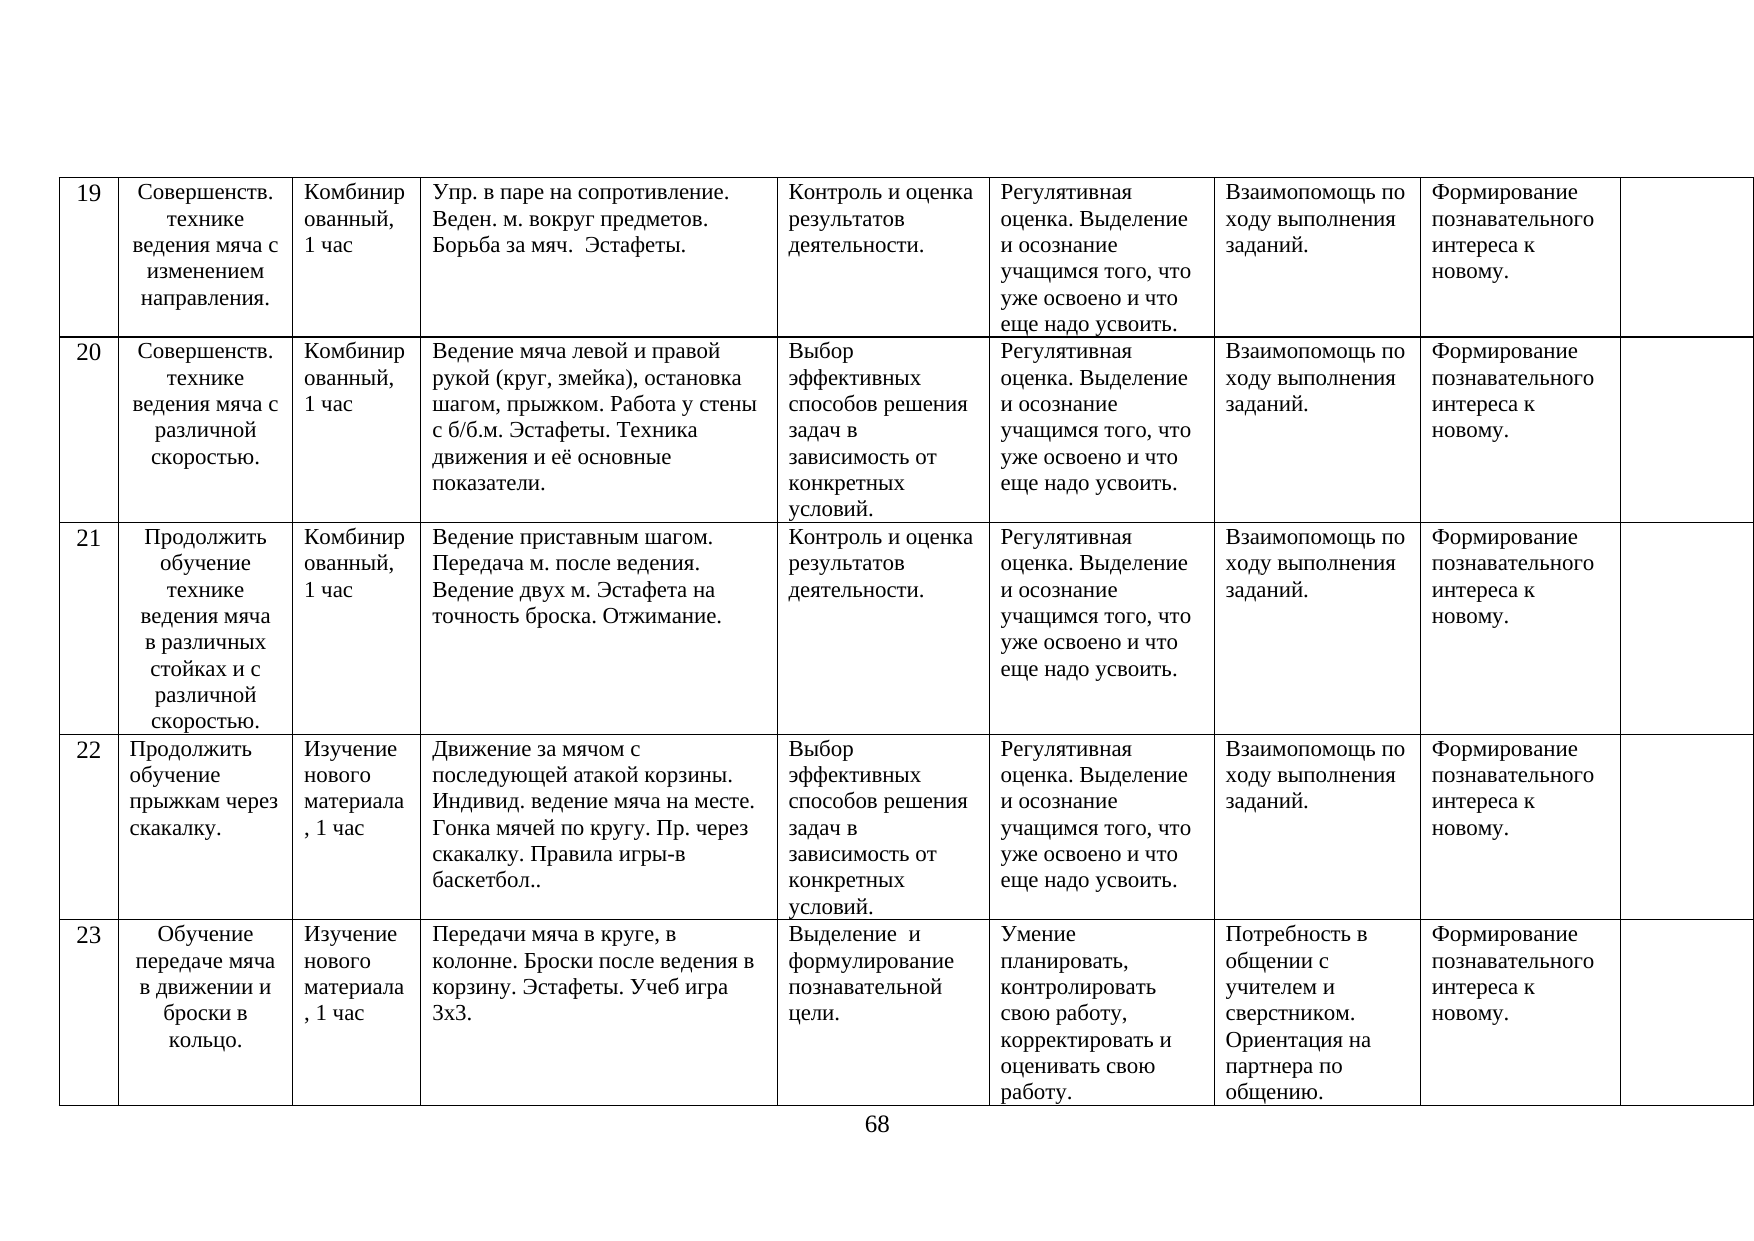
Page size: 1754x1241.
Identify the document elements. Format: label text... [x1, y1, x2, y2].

table_cell Передачи мяча в круге, в колонне. Броски после ведения в корзину. Эстафеты. Учеб игра 3х3. [421, 920, 777, 1105]
table_cell Изучение нового материала, 1 час [293, 735, 420, 919]
table_cell Ведение приставным шагом. Передача м. после ведения. Ведение двух м. Эстафета на точность броска. Отжимание. [421, 523, 777, 734]
table_cell Продолжить обучение прыжкам через скакалку. [119, 735, 292, 919]
table_cell Комбинированный, 1 час [293, 523, 420, 734]
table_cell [990, 920, 1214, 1105]
table_cell 23 [60, 920, 118, 1105]
table_cell Контроль и оценка результатов деятельности. [778, 523, 989, 734]
table_cell Совершенств. технике ведения мяча с изменением направления. [119, 178, 292, 336]
table_cell [1621, 920, 1753, 1105]
table_cell Взаимопомощь по ходу выполнения заданий. [1215, 735, 1420, 919]
table_cell Взаимопомощь по ходу выполнения заданий. [1215, 523, 1420, 734]
table_cell Взаимопомощь по ходу выполнения заданий. [1215, 338, 1420, 522]
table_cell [1215, 178, 1420, 336]
table_cell Выделение и формулирование познавательной цели. [778, 920, 989, 1105]
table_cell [990, 178, 1214, 336]
table_cell Ведение мяча левой и правой рукой (круг, змейка), остановка шагом, прыжком. Работа у стены с б/б.м. Эстафеты. Техника движения и её основные показатели. [421, 338, 777, 522]
table_cell [1621, 178, 1753, 336]
table_cell Комбинированный, 1 час [293, 338, 420, 522]
table_cell [1621, 735, 1753, 919]
table_cell Выбор эффективных способов решения задач в зависимость от конкретных условий. [778, 735, 989, 919]
table_cell Продолжить обучение технике ведения мяча в различных стойках и с различной скоростью. [119, 523, 292, 734]
table_cell Потребность в общении с учителем и сверстником. Ориентация на партнера по общению. [1215, 920, 1420, 1105]
table_cell Совершенств. технике ведения мяча с различной скоростью. [119, 338, 292, 522]
table_cell 22 [60, 735, 118, 919]
table_cell Упр. в паре на сопротивление. Веден. м. вокруг предметов. Борьба за мяч. Эстафеты. [421, 178, 777, 336]
table_cell [1621, 523, 1753, 734]
table_cell 19 [60, 178, 118, 336]
table_cell Регулятивная оценка. Выделение и осознание учащимся того, что уже освоено и что еще надо усвоить. [990, 338, 1214, 522]
table_cell Обучение передаче мяча в движении и броски в кольцо. [119, 920, 292, 1105]
table_cell [1621, 338, 1753, 522]
table_cell Регулятивная оценка. Выделение и осознание учащимся того, что уже освоено и что еще надо усвоить. [990, 735, 1214, 919]
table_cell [1421, 178, 1620, 336]
table_cell Выбор эффективных способов решения задач в зависимость от конкретных условий. [778, 338, 989, 522]
table_cell Формирование познавательного интереса к новому. [1421, 338, 1620, 522]
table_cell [778, 178, 989, 336]
table_cell Комбинированный, 1 час [293, 178, 420, 336]
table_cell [1421, 920, 1620, 1105]
table_cell Формирование познавательного интереса к новому. [1421, 523, 1620, 734]
table_cell Формирование познавательного интереса к новому. [1421, 735, 1620, 919]
table_cell Движение за мячом с последующей атакой корзины. Индивид. ведение мяча на месте. Гонка мячей по кругу. Пр. через скакалку. Правила игры-в баскетбол.. [421, 735, 777, 919]
table_cell 21 [60, 523, 118, 734]
table_cell Изучение нового материала, 1 час [293, 920, 420, 1105]
table_cell 20 [60, 338, 118, 522]
table_cell Регулятивная оценка. Выделение и осознание учащимся того, что уже освоено и что еще надо усвоить. [990, 523, 1214, 734]
